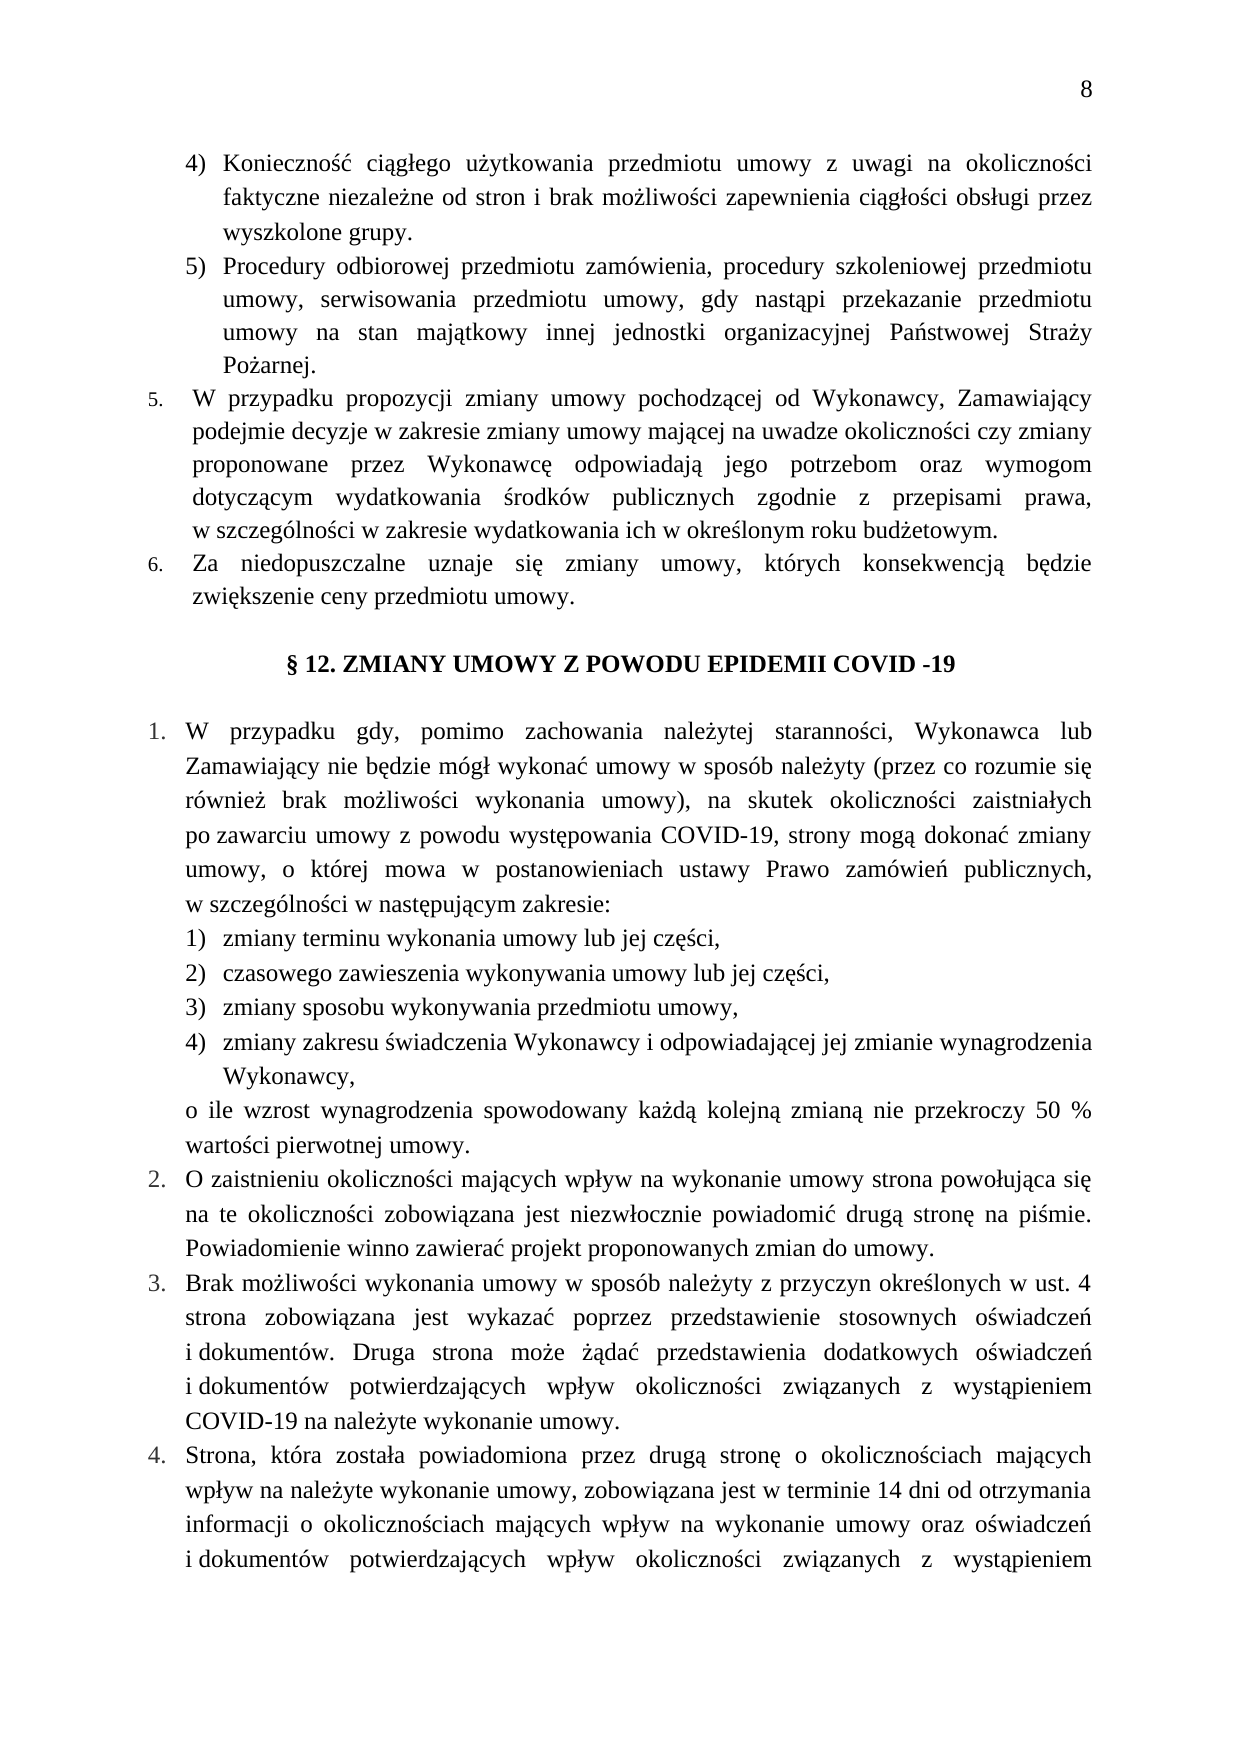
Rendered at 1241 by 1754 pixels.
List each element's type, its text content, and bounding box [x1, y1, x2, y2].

list Procedury odbiorowej przedmiotu zamówienia, procedury szkoleniowej przedmiotu umowy, serwisowania przedmiotu umowy, gdy nastąpi przekazanie przedmiotu umowy na stan majątkowy innej jednostki organizacyjnej Państwowej Straży Pożarnej. [185, 251, 1093, 379]
list czasowego zawieszenia wykonywania umowy lub jej części, [185, 958, 1093, 986]
list zmiany sposobu wykonywania przedmiotu umowy, [185, 992, 1093, 1021]
list W przypadku propozycji zmiany umowy pochodzącej od Wykonawcy, Zamawiający podejmie decyzje w zakresie zmiany umowy mającej na uwadze okoliczności czy zmiany proponowane przez Wykonawcę odpowiadają jego potrzebom oraz wymogom dotyczącym wydatkowania środków publicznych zgodnie z przepisami prawa, w szczególności w zakresie wydatkowania ich w określonym roku budżetowym. [148, 383, 1093, 544]
text o ile wzrost wynagrodzenia spowodowany każdą kolejną zmianą nie przekroczy 50 % wartości pierwotnej umowy. [185, 1096, 1093, 1159]
list Konieczność ciągłego użytkowania przedmiotu umowy z uwagi na okoliczności faktyczne niezależne od stron i brak możliwości zapewnienia ciągłości obsługi przez wyszkolone grupy. [185, 148, 1093, 245]
list W przypadku gdy, pomimo zachowania należytej staranności, Wykonawca lub Zamawiający nie będzie mógł wykonać umowy w sposób należyty (przez co rozumie się również brak możliwości wykonania umowy), na skutek okoliczności zaistniałych po zawarciu umowy z powodu występowania COVID-19, strony mogą dokonać zmiany umowy, o której mowa w postanowieniach ustawy Prawo zamówień publicznych, w szczególności w następującym zakresie: [148, 716, 1093, 917]
list zmiany zakresu świadczenia Wykonawcy i odpowiadającej jej zmianie wynagrodzenia Wykonawcy, [185, 1027, 1093, 1090]
list zmiany terminu wykonania umowy lub jej części, [185, 923, 1093, 952]
list Brak możliwości wykonania umowy w sposób należyty z przyczyn określonych w ust. 4 strona zobowiązana jest wykazać poprzez przedstawienie stosownych oświadczeń i dokumentów. Druga strona może żądać przedstawienia dodatkowych oświadczeń i dokumentów potwierdzających wpływ okoliczności związanych z wystąpieniem COVID-19 na należyte wykonanie umowy. [148, 1268, 1093, 1434]
list O zaistnieniu okoliczności mających wpływ na wykonanie umowy strona powołująca się na te okoliczności zobowiązana jest niezwłocznie powiadomić drugą stronę na piśmie. Powiadomienie winno zawierać projekt proponowanych zmian do umowy. [148, 1164, 1093, 1262]
text § 12. ZMIANY UMOWY Z POWODU EPIDEMII COVID -19 [149, 649, 1093, 677]
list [148, 1440, 1093, 1572]
list Za niedopuszczalne uznaje się zmiany umowy, których konsekwencją będzie zwiększenie ceny przedmiotu umowy. [148, 548, 1093, 610]
